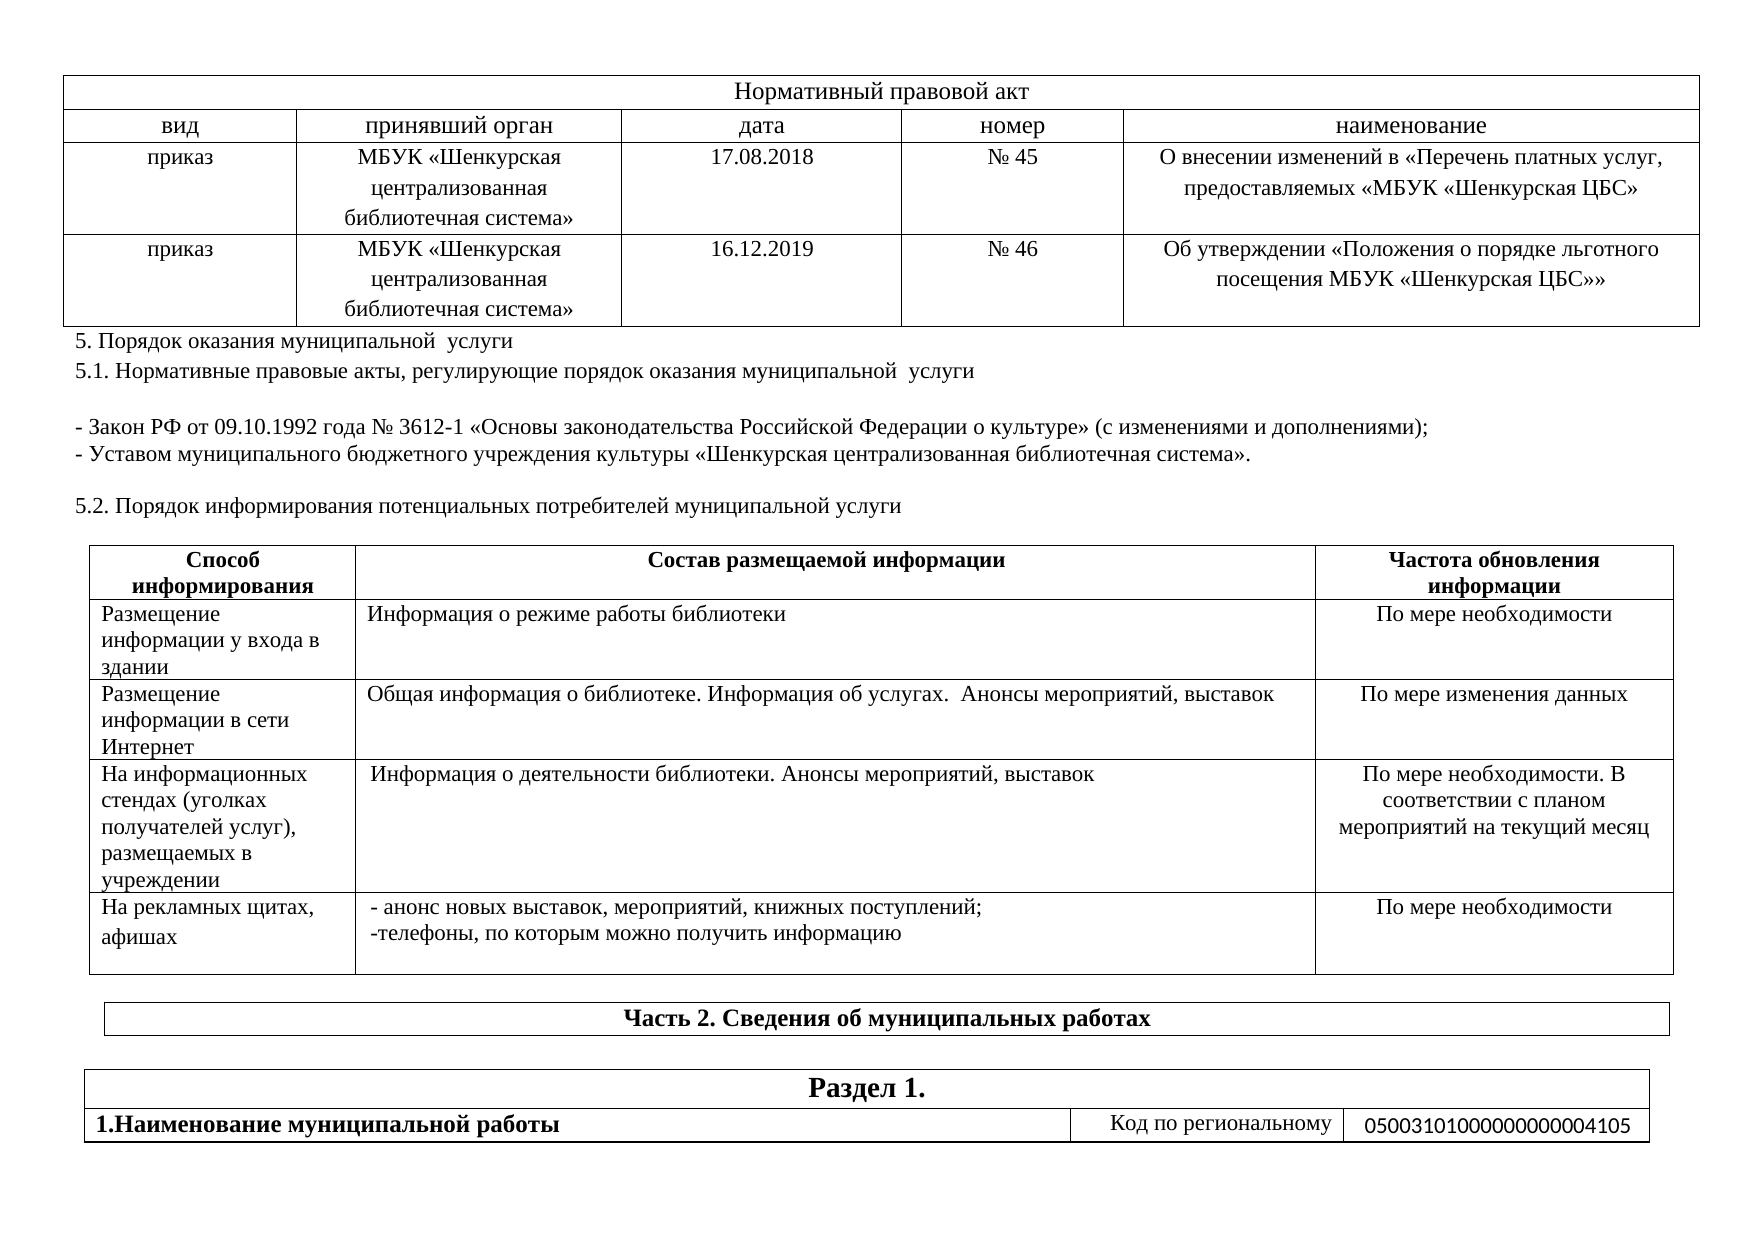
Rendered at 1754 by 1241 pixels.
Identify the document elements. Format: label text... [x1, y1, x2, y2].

text - Закон РФ от 09.10.1992 года № 3612-1 «Основы законодательства Российской Федерации о культуре» (с изменениями и дополнениями); [75, 387, 1679, 440]
table_cell - анонс новых выставок, мероприятий, книжных поступлений; -телефоны, по которым можно получить информацию [356, 893, 1315, 974]
table_cell принявший орган [297, 110, 621, 142]
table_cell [1071, 1109, 1343, 1141]
text 5.1. Нормативные правовые акты, регулирующие порядок оказания муниципальной услуги [75, 357, 1679, 383]
table_header Часть 2. Сведения об муниципальных работах [105, 1003, 1669, 1035]
table_cell вид [64, 110, 296, 142]
table_cell 17.08.2018 [622, 143, 901, 234]
table_header Состав размещаемой информации [356, 546, 1315, 599]
table_cell 16.12.2019 [622, 235, 901, 326]
table_cell На рекламных щитах, афишах [90, 893, 355, 974]
table_cell наименование [1124, 110, 1699, 142]
table_cell МБУК «Шенкурская централизованная библиотечная система» [297, 143, 621, 234]
table_cell МБУК «Шенкурская централизованная библиотечная система» [297, 235, 621, 326]
table_header Способ информирования [90, 546, 355, 599]
table_cell [1344, 1109, 1649, 1141]
table_cell приказ [64, 235, 296, 326]
table_cell Информация о режиме работы библиотеки [356, 600, 1315, 679]
table_cell 1.Наименование муниципальной работы [85, 1109, 1070, 1141]
table_cell Общая информация о библиотеке. Информация об услугах. Анонсы мероприятий, выставок [356, 680, 1315, 759]
table_cell Об утверждении «Положения о порядке льготного посещения МБУК «Шенкурская ЦБС»» [1124, 235, 1699, 326]
table_cell Размещение информации у входа в здании [90, 600, 355, 679]
table_cell номер [902, 110, 1123, 142]
table_cell Информация о деятельности библиотеки. Анонсы мероприятий, выставок [356, 760, 1315, 892]
table_header Раздел 1. [85, 1070, 1649, 1108]
table_cell № 45 [902, 143, 1123, 234]
table_cell По мере необходимости. В соответствии с планом мероприятий на текущий месяц [1316, 760, 1673, 892]
table_cell № 46 [902, 235, 1123, 326]
table_cell По мере изменения данных [1316, 680, 1673, 759]
table_cell По мере необходимости [1316, 600, 1673, 679]
table_cell дата [622, 110, 901, 142]
table_cell По мере необходимости [1316, 893, 1673, 974]
table_header Нормативный правовой акт [64, 76, 1699, 109]
text 5. Порядок оказания муниципальной услуги [75, 327, 1679, 353]
table_cell На информационных стендах (уголках получателей услуг), размещаемых в учреждении [90, 760, 355, 892]
table_header Частота обновления информации [1316, 546, 1673, 599]
table_cell О внесении изменений в «Перечень платных услуг, предоставляемых «МБУК «Шенкурская ЦБС» [1124, 143, 1699, 234]
table_cell приказ [64, 143, 296, 234]
text 5.2. Порядок информирования потенциальных потребителей муниципальной услуги [75, 492, 1679, 519]
text - Уставом муниципального бюджетного учреждения культуры «Шенкурская централизованная библиотечная система». [75, 440, 1679, 466]
table_cell Размещение информации в сети Интернет [90, 680, 355, 759]
